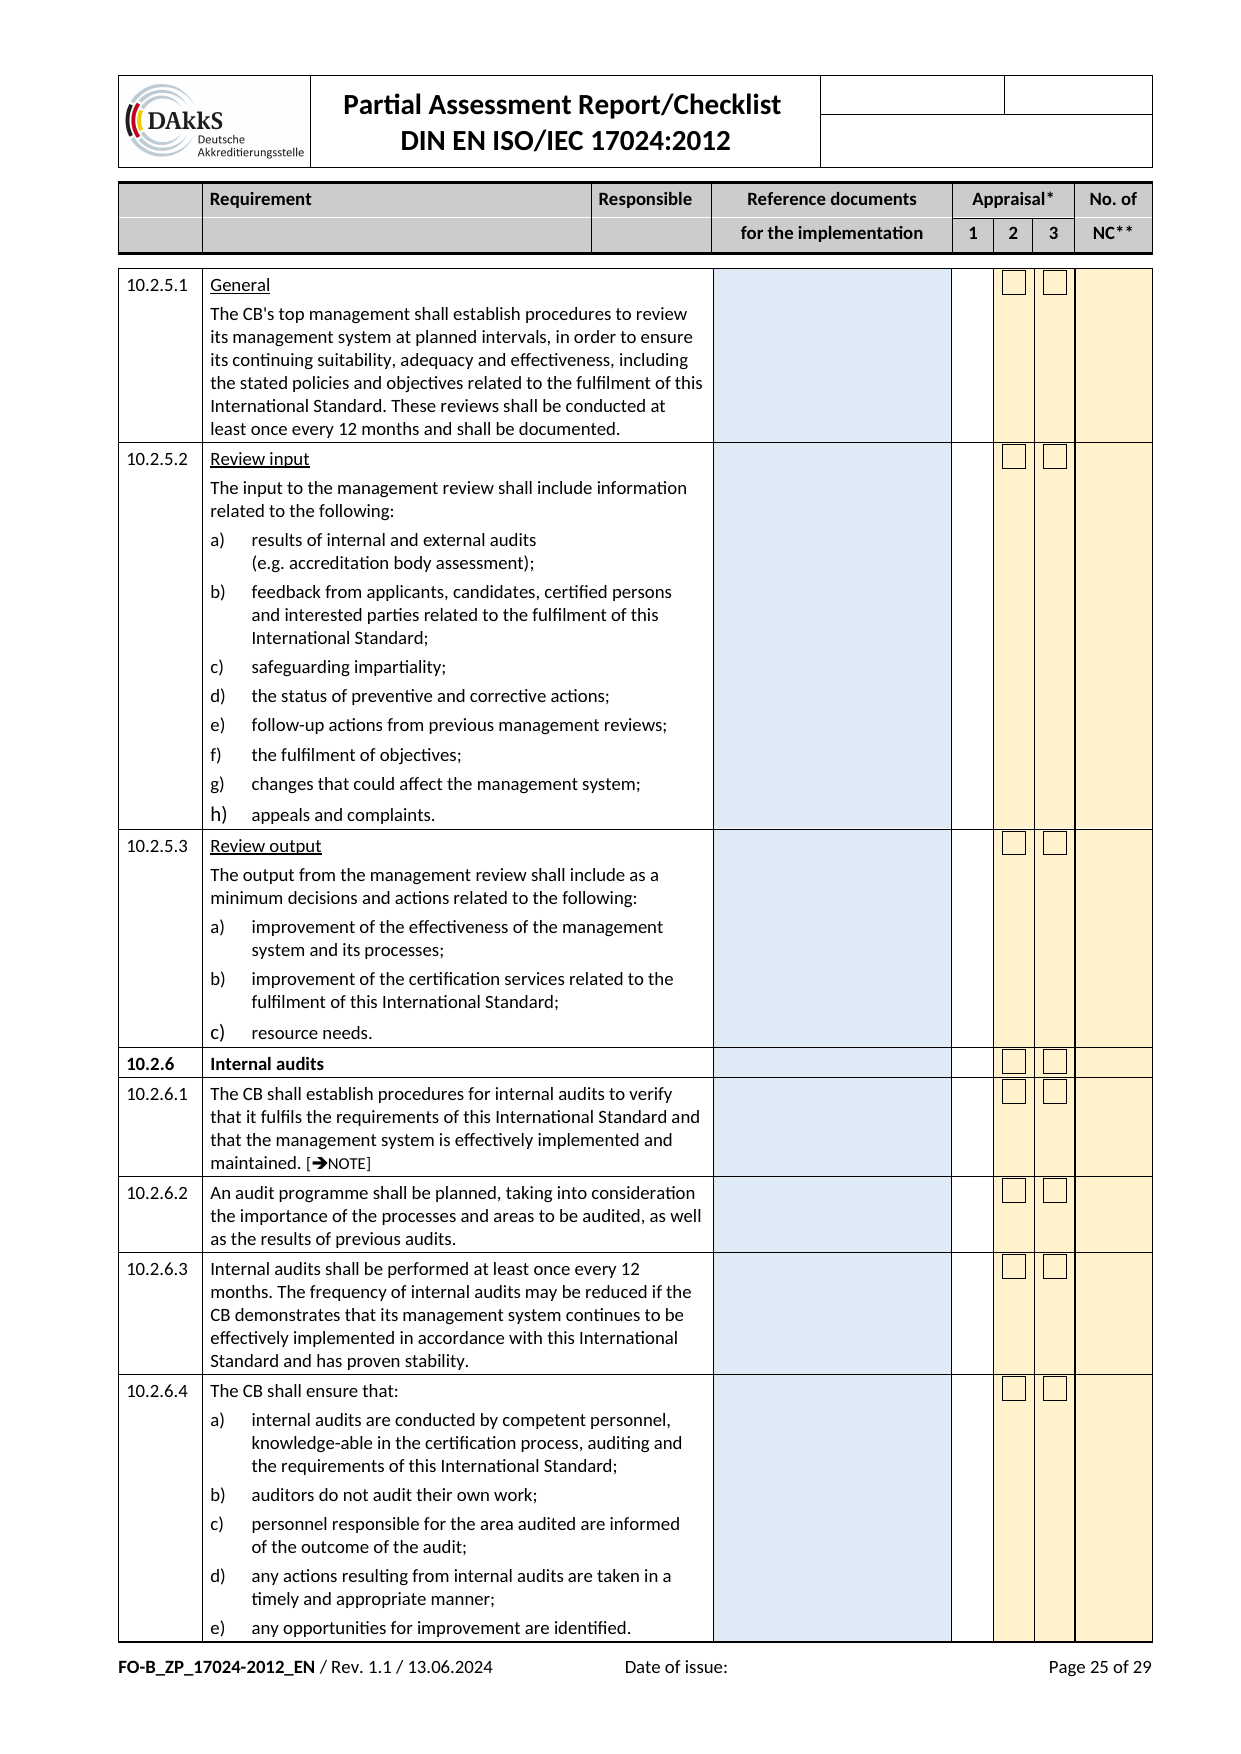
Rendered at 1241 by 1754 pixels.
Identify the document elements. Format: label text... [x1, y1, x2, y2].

table_cell [952, 1253, 993, 1374]
table_cell [1035, 1078, 1074, 1176]
table_cell [1076, 1375, 1152, 1641]
table_cell [952, 269, 993, 442]
table_cell [1035, 443, 1074, 828]
table_cell [714, 1048, 951, 1077]
table_cell [714, 1177, 951, 1252]
table_cell 10.2.6.3 [119, 1253, 202, 1374]
table_cell [1076, 1177, 1152, 1252]
table_cell [1035, 1177, 1074, 1252]
table_cell 10.2.6.2 [119, 1177, 202, 1252]
table_cell [994, 830, 1034, 1047]
table_cell An audit programme shall be planned, taking into consideration the importance of the processes and areas to be audited, as well as the results of previous audits. [203, 1177, 713, 1252]
table_cell 10.2.6.4 [119, 1375, 202, 1641]
table_cell 10.2.5.3 [119, 830, 202, 1047]
table_cell [994, 1375, 1034, 1641]
table_cell [714, 269, 951, 442]
table_cell [1035, 1375, 1074, 1641]
table_cell [714, 1253, 951, 1374]
table_cell [952, 443, 993, 828]
table_cell 10.2.6 [119, 1048, 202, 1077]
table_cell [1076, 1048, 1152, 1077]
table_cell [994, 1253, 1034, 1374]
table_cell Internal audits shall be performed at least once every 12 months. The frequency of internal audits may be reduced if the CB demonstrates that its management system continues to be effectively implemented in accordance with this International Standard and has proven stability. [203, 1253, 713, 1374]
table_cell 10.2.6.1 [119, 1078, 202, 1176]
table_cell [714, 443, 951, 828]
table_cell The CB shall establish procedures for internal audits to verify that it fulfils the requirements of this International Standard and that the management system is effectively implemented and maintained. [Note] [203, 1078, 713, 1176]
table_cell [952, 1078, 993, 1176]
table_cell [714, 1078, 951, 1176]
table_cell [994, 443, 1034, 828]
table_cell Review input The input to the management review shall include information related to the following: results of internal and external audits (e.g. accreditation body assessment); feedback from applicants, candidates, certified persons and interested parties related to the fulfilment of this International Standard; safeguarding impartiality; the status of preventive and corrective actions; follow-up actions from previous management reviews; the fulfilment of objectives; changes that could affect the management system; appeals and complaints. [203, 443, 713, 828]
table_cell Review output The output from the management review shall include as a minimum decisions and actions related to the following: improvement of the effectiveness of the management system and its processes; improvement of the certification services related to the fulfilment of this International Standard; resource needs. [203, 830, 713, 1047]
table_cell 10.2.5.2 [119, 443, 202, 828]
table_cell 10.2.5.1 [119, 269, 202, 442]
table_cell [1076, 269, 1152, 442]
table_cell [994, 1048, 1034, 1077]
table_cell [1076, 1078, 1152, 1176]
table_cell [952, 1375, 993, 1641]
table_cell [1076, 830, 1152, 1047]
table_cell General The CB's top management shall establish procedures to review its management system at planned intervals, in order to ensure its continuing suitability, adequacy and effectiveness, including the stated policies and objectives related to the fulfilment of this International Standard. These reviews shall be conducted at least once every 12 months and shall be documented. [203, 269, 713, 442]
table_cell [1035, 830, 1074, 1047]
table_cell [1076, 1253, 1152, 1374]
table_cell [994, 269, 1034, 442]
table_cell [1035, 1253, 1074, 1374]
picture [124, 83, 306, 161]
table_cell [1035, 1048, 1074, 1077]
table_cell [1076, 443, 1152, 828]
table_cell [714, 830, 951, 1047]
table_cell [952, 1048, 993, 1077]
table_cell [952, 830, 993, 1047]
table_cell [952, 1177, 993, 1252]
table_cell [994, 1078, 1034, 1176]
table_cell [1035, 269, 1074, 442]
table_cell [994, 1177, 1034, 1252]
table_cell Internal audits [203, 1048, 713, 1077]
table_cell [714, 1375, 951, 1641]
table_cell The CB shall ensure that: internal audits are conducted by competent personnel, knowledge-able in the certification process, auditing and the requirements of this International Standard; auditors do not audit their own work; personnel responsible for the area audited are informed of the outcome of the audit; any actions resulting from internal audits are taken in a timely and appropriate manner; any opportunities for improvement are identified. [203, 1375, 713, 1641]
